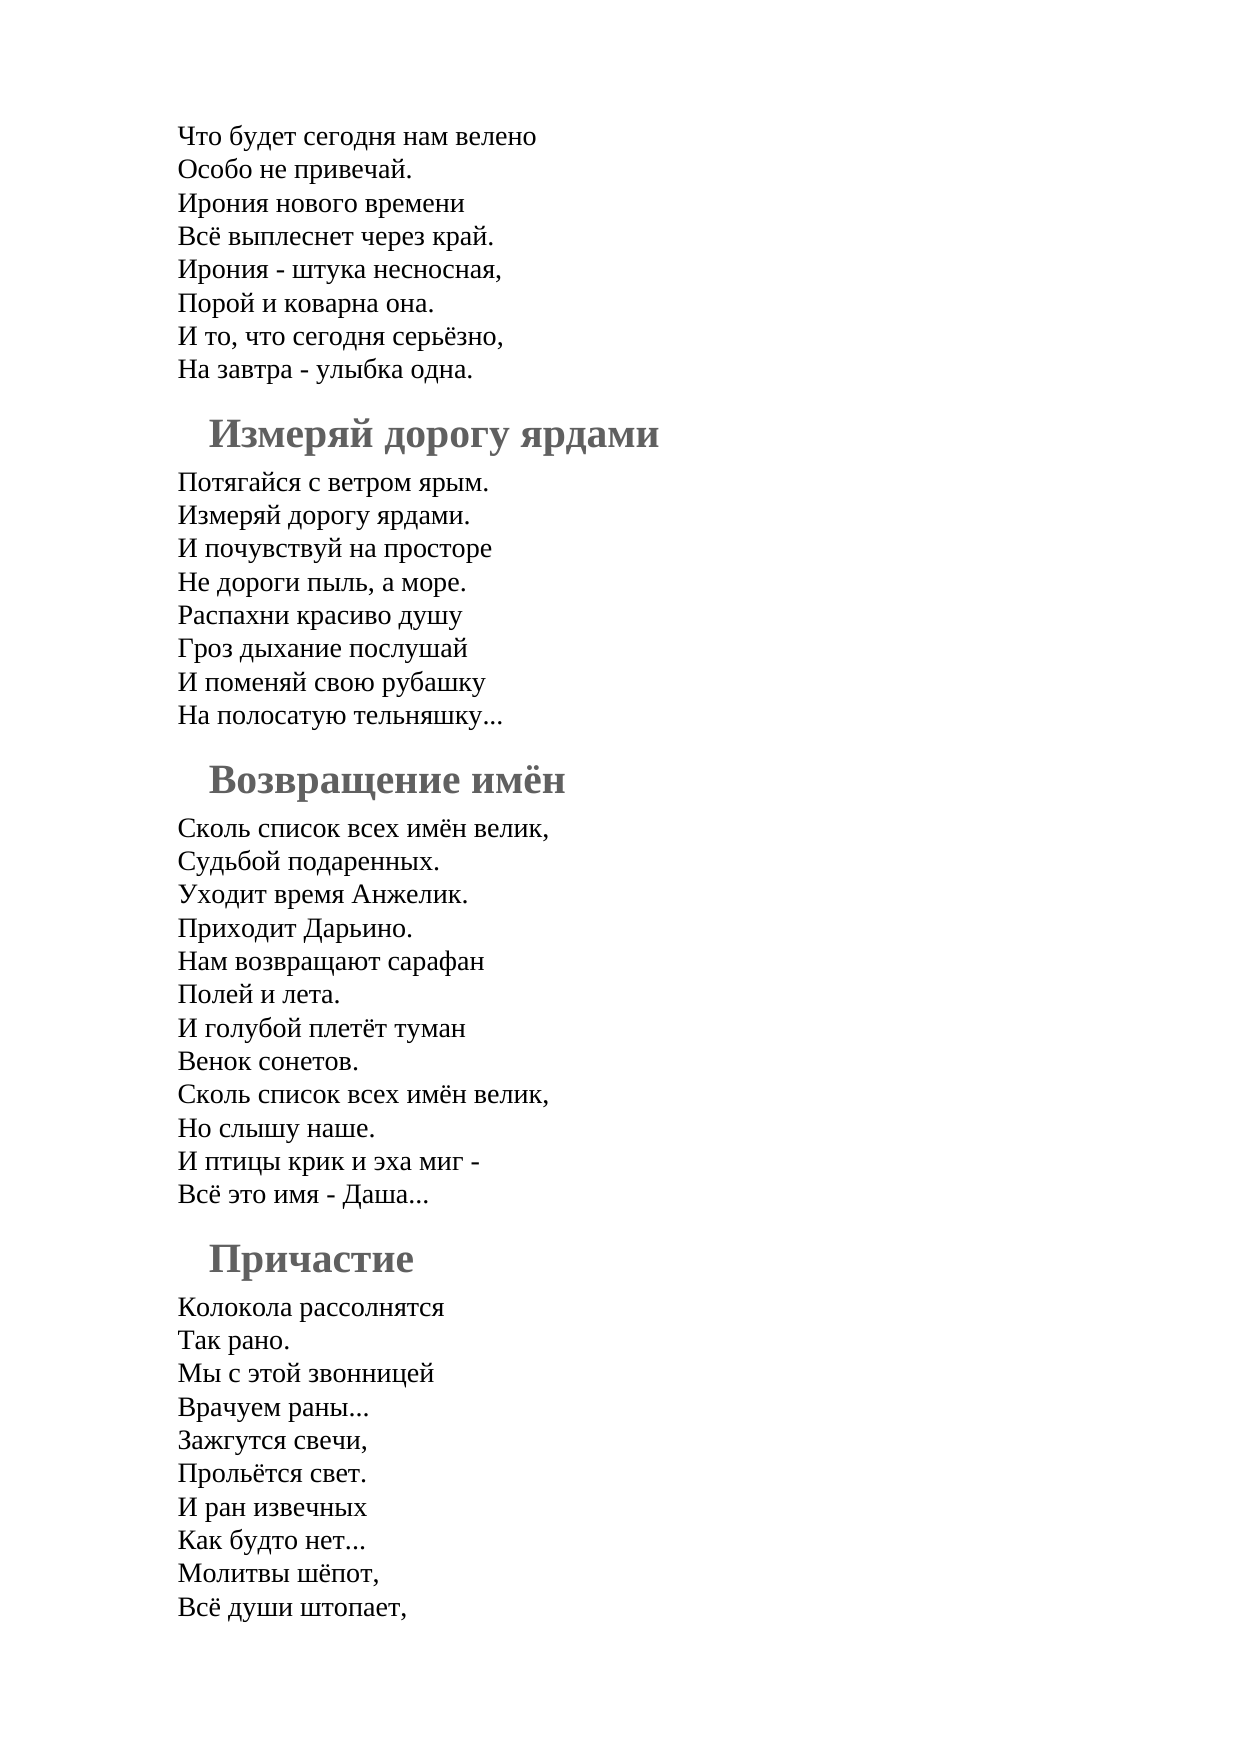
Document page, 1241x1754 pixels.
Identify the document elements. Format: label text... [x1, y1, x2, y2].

text Возвращение имён [208, 754, 1152, 802]
text Причастие [208, 1233, 1152, 1281]
text Измеряй дорогу ярдами [208, 408, 1152, 456]
text Сколь список всех имён велик, Судьбой подаренных. Уходит время Анжелик. Приходит Дарьино. Нам возвращают сарафан Полей и лета. И голубой плетёт туман Венок сонетов. Сколь список всех имён велик, Но слышу наше. И птицы крик и эха миг - Всё это имя - Даша... [177, 810, 1152, 1210]
text Что будет сегодня нам велено Особо не привечай. Ирония нового времени Всё выплеснет через край. Ирония - штука несносная, Порой и коварна она. И то, что сегодня серьёзно, На завтра - улыбка одна. [177, 118, 1152, 385]
text Потягайся с ветром ярым. Измеряй дорогу ярдами. И почувствуй на просторе Не дороги пыль, а море. Распахни красиво душу Гроз дыхание послушай И поменяй свою рубашку На полосатую тельняшку... [177, 464, 1152, 731]
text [177, 1289, 1152, 1622]
